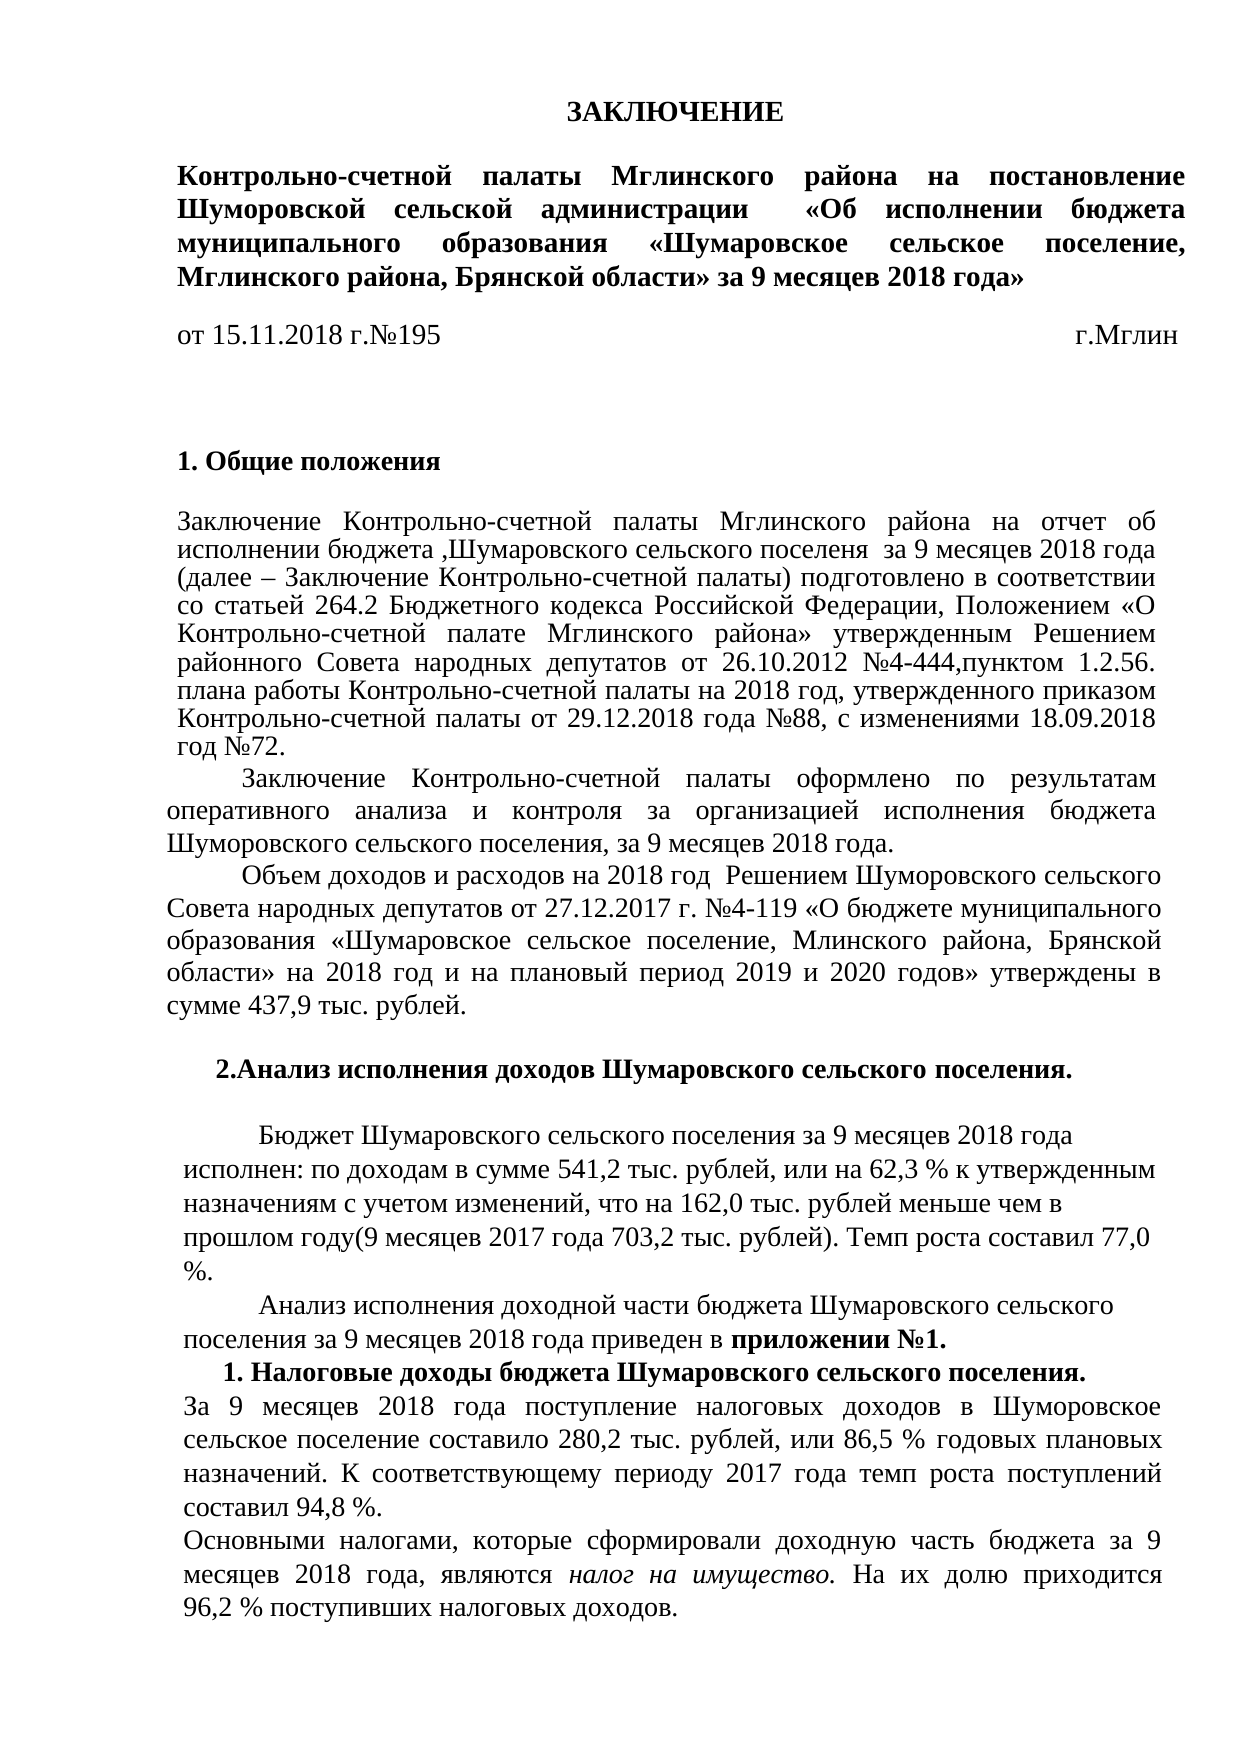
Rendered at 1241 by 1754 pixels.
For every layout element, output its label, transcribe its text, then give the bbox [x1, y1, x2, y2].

text 1. Налоговые доходы бюджета Шумаровского сельского поселения. [166, 1355, 1163, 1389]
text 1. Общие положения [177, 447, 1163, 476]
text За 9 месяцев 2018 года поступление налоговых доходов в Шуморовское сельское поселение составило 280,2 тыс. рублей, или 86,5 % годовых плановых назначений. К соответствующему периоду 2017 года темп роста поступлений составил 94,8 %. [183, 1389, 1163, 1523]
text от г.№195 г.Мглин [177, 322, 1192, 350]
text 2.Анализ исполнения доходов Шумаровского сельского поселения. [166, 1053, 1163, 1085]
text Заключение Контрольно-счетной палаты Мглинского района на отчет об исполнении бюджета ,Шумаровского сельского поселеня за 9 месяцев 2018 года (далее – Заключение Контрольно-счетной палаты) подготовлено в соответствии со статьей 264.2 Бюджетного кодекса Российской Федерации, Положением «О Контрольно-счетной палате Мглинского района» утвержденным Решением районного Совета народных депутатов от №4-444,пунктом плана работы Контрольно-счетной палаты на 2018 год, утвержденного приказом Контрольно-счетной палаты от года №88, с изменениями год №72. [177, 508, 1157, 761]
text Заключение Контрольно-счетной палаты оформлено по результатам оперативного анализа и контроля за организацией исполнения бюджета Шуморовского сельского поселения, за 9 месяцев 2018 года. [166, 761, 1157, 858]
text Объем доходов и расходов на 2018 год Решением Шуморовского сельского Совета народных депутатов от г. №4-119 «О бюджете муниципального образования «Шумаровское сельское поселение, Млинского района, Брянской области» на 2018 год и на плановый период 2019 и 2020 годов» утверждены в сумме 437,9 тыс. рублей. [166, 858, 1163, 1020]
text Контрольно-счетной палаты Мглинского района на постановление Шуморовской сельской администрации «Об исполнении бюджета муниципального образования «Шумаровское сельское поселение, Мглинского района, Брянской области» за 9 месяцев 2018 года» [177, 159, 1186, 293]
text ЗАКЛЮЧЕНИЕ [566, 99, 1192, 127]
text Бюджет Шумаровского сельского поселения за 9 месяцев 2018 года исполнен: по доходам в сумме 541,2 тыс. рублей, или на 62,3 % к утвержденным назначениям с учетом изменений, что на 162,0 тыс. рублей меньше чем в прошлом году(9 месяцев 2017 года 703,2 тыс. рублей). Темп роста составил 77,0 %. [183, 1117, 1163, 1287]
text Анализ исполнения доходной части бюджета Шумаровского сельского поселения за 9 месяцев 2018 года приведен в приложении №1. [183, 1287, 1163, 1355]
text Основными налогами, которые сформировали доходную часть бюджета за 9 месяцев 2018 года, являются налог на имущество. На их долю приходится 96,2 % поступивших налоговых доходов. [183, 1523, 1163, 1623]
